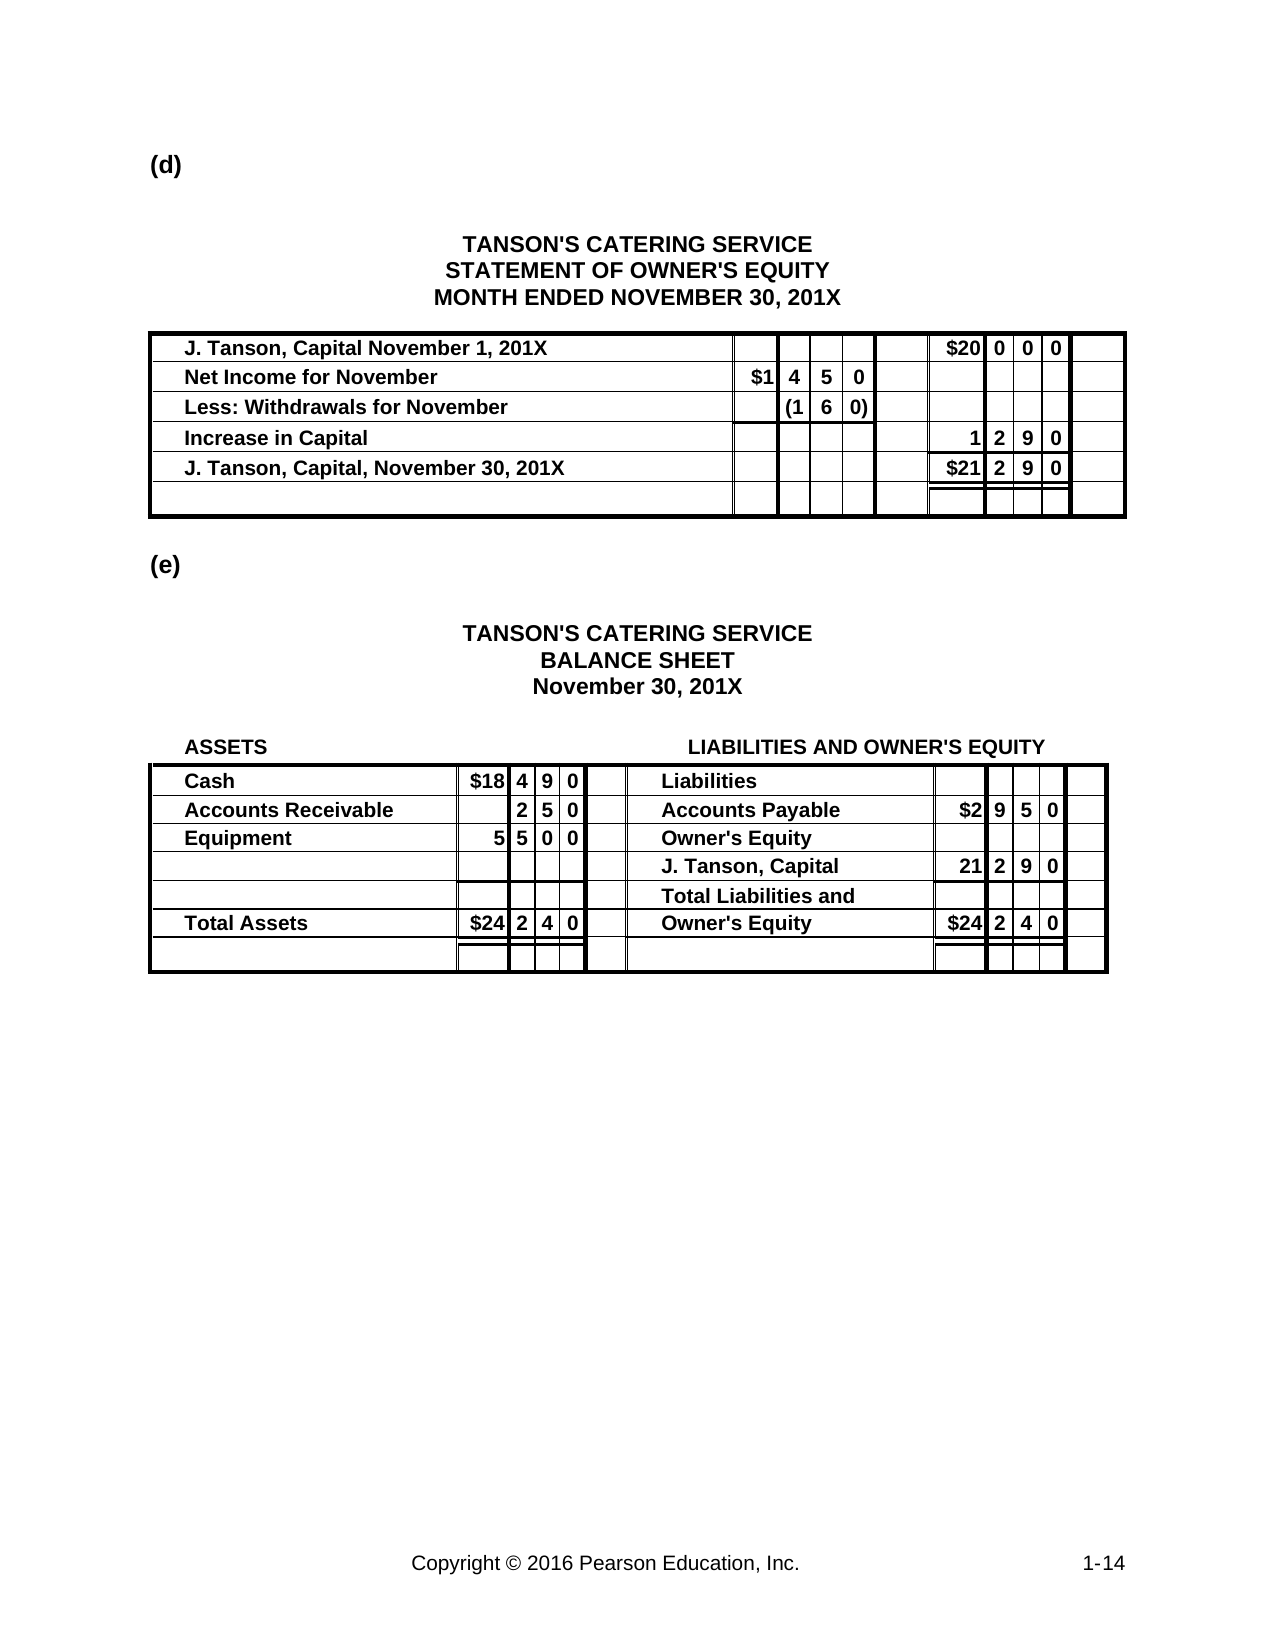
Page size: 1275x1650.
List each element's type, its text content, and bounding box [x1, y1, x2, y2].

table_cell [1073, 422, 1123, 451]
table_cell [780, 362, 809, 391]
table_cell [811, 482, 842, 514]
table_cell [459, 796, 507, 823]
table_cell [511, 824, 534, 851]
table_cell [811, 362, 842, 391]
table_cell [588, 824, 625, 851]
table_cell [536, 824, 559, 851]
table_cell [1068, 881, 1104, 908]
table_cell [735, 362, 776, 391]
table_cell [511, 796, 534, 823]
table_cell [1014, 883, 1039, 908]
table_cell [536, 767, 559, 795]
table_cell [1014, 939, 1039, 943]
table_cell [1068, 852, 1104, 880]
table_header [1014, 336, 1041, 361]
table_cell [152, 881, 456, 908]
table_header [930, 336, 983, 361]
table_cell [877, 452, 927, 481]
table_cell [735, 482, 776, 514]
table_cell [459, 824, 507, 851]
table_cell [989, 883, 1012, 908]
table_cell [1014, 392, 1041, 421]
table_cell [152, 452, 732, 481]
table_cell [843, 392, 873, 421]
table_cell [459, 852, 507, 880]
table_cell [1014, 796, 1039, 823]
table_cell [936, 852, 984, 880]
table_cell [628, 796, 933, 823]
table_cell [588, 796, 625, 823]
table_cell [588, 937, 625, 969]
text BALANCE SHEET [150, 647, 1125, 673]
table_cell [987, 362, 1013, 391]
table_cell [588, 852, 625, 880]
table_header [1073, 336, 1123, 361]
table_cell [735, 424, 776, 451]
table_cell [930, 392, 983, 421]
text TANSON'S CATERING SERVICE [150, 620, 1125, 647]
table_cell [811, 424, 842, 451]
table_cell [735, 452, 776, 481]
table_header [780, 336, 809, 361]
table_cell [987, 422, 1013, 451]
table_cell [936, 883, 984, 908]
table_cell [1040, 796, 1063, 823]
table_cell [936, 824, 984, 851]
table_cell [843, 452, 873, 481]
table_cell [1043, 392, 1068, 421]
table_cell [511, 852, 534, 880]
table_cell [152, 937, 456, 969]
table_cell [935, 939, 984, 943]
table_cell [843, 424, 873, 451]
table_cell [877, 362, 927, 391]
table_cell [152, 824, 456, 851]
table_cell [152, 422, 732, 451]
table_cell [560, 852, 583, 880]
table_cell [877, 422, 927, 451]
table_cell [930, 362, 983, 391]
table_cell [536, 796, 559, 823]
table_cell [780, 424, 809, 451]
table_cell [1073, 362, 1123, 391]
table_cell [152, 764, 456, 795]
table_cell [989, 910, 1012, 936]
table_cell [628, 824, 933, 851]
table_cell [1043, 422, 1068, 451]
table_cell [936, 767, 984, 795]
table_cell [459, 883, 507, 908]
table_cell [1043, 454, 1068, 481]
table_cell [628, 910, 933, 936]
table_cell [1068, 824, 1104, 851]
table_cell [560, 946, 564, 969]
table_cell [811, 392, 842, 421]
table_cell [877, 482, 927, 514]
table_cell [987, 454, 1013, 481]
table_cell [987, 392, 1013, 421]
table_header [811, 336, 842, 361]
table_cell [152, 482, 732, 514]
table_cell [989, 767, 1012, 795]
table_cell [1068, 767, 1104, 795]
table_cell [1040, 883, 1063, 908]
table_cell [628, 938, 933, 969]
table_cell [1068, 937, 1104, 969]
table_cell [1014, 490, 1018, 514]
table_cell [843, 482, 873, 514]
text (d) [150, 150, 1125, 179]
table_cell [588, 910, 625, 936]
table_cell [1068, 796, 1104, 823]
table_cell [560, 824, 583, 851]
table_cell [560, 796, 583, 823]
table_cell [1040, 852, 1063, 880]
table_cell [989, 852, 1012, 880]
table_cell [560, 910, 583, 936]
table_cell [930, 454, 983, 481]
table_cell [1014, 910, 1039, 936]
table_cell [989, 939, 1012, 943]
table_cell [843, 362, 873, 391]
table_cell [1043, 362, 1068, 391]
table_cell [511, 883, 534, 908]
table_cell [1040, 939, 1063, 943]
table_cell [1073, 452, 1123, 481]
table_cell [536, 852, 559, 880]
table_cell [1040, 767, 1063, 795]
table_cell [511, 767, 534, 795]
text November 30, 201X [150, 673, 1125, 699]
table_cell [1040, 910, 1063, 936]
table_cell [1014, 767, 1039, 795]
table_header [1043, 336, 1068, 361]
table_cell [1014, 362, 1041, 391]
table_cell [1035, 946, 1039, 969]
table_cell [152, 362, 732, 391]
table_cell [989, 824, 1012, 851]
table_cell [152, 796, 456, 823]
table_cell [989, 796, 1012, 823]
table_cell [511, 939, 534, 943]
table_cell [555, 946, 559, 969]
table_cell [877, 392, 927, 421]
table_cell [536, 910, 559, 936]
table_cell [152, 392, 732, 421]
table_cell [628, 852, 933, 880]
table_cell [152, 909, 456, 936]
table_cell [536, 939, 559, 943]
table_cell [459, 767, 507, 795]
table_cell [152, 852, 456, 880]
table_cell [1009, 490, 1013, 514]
text TANSON'S CATERING SERVICE [150, 231, 1125, 257]
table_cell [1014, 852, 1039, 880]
text STATEMENT OF OWNER'S EQUITY [150, 257, 1125, 283]
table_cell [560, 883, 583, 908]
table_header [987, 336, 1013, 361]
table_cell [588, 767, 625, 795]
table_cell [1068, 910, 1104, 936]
text MONTH ENDED NOVEMBER 30, 201X [150, 283, 1125, 310]
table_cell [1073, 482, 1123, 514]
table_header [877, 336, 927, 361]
text (e) [150, 550, 1125, 579]
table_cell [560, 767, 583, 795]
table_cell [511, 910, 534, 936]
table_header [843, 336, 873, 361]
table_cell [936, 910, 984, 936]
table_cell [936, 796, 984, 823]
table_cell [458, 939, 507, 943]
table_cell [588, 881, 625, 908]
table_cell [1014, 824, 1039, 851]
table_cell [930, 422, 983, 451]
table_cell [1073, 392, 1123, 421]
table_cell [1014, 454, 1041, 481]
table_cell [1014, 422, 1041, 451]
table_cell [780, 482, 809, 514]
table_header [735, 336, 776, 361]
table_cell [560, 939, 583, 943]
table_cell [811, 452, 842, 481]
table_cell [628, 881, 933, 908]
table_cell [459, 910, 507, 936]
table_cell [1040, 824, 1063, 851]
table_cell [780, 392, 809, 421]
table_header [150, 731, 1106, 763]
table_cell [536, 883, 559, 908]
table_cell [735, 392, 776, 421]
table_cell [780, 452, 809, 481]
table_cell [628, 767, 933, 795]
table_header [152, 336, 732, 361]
